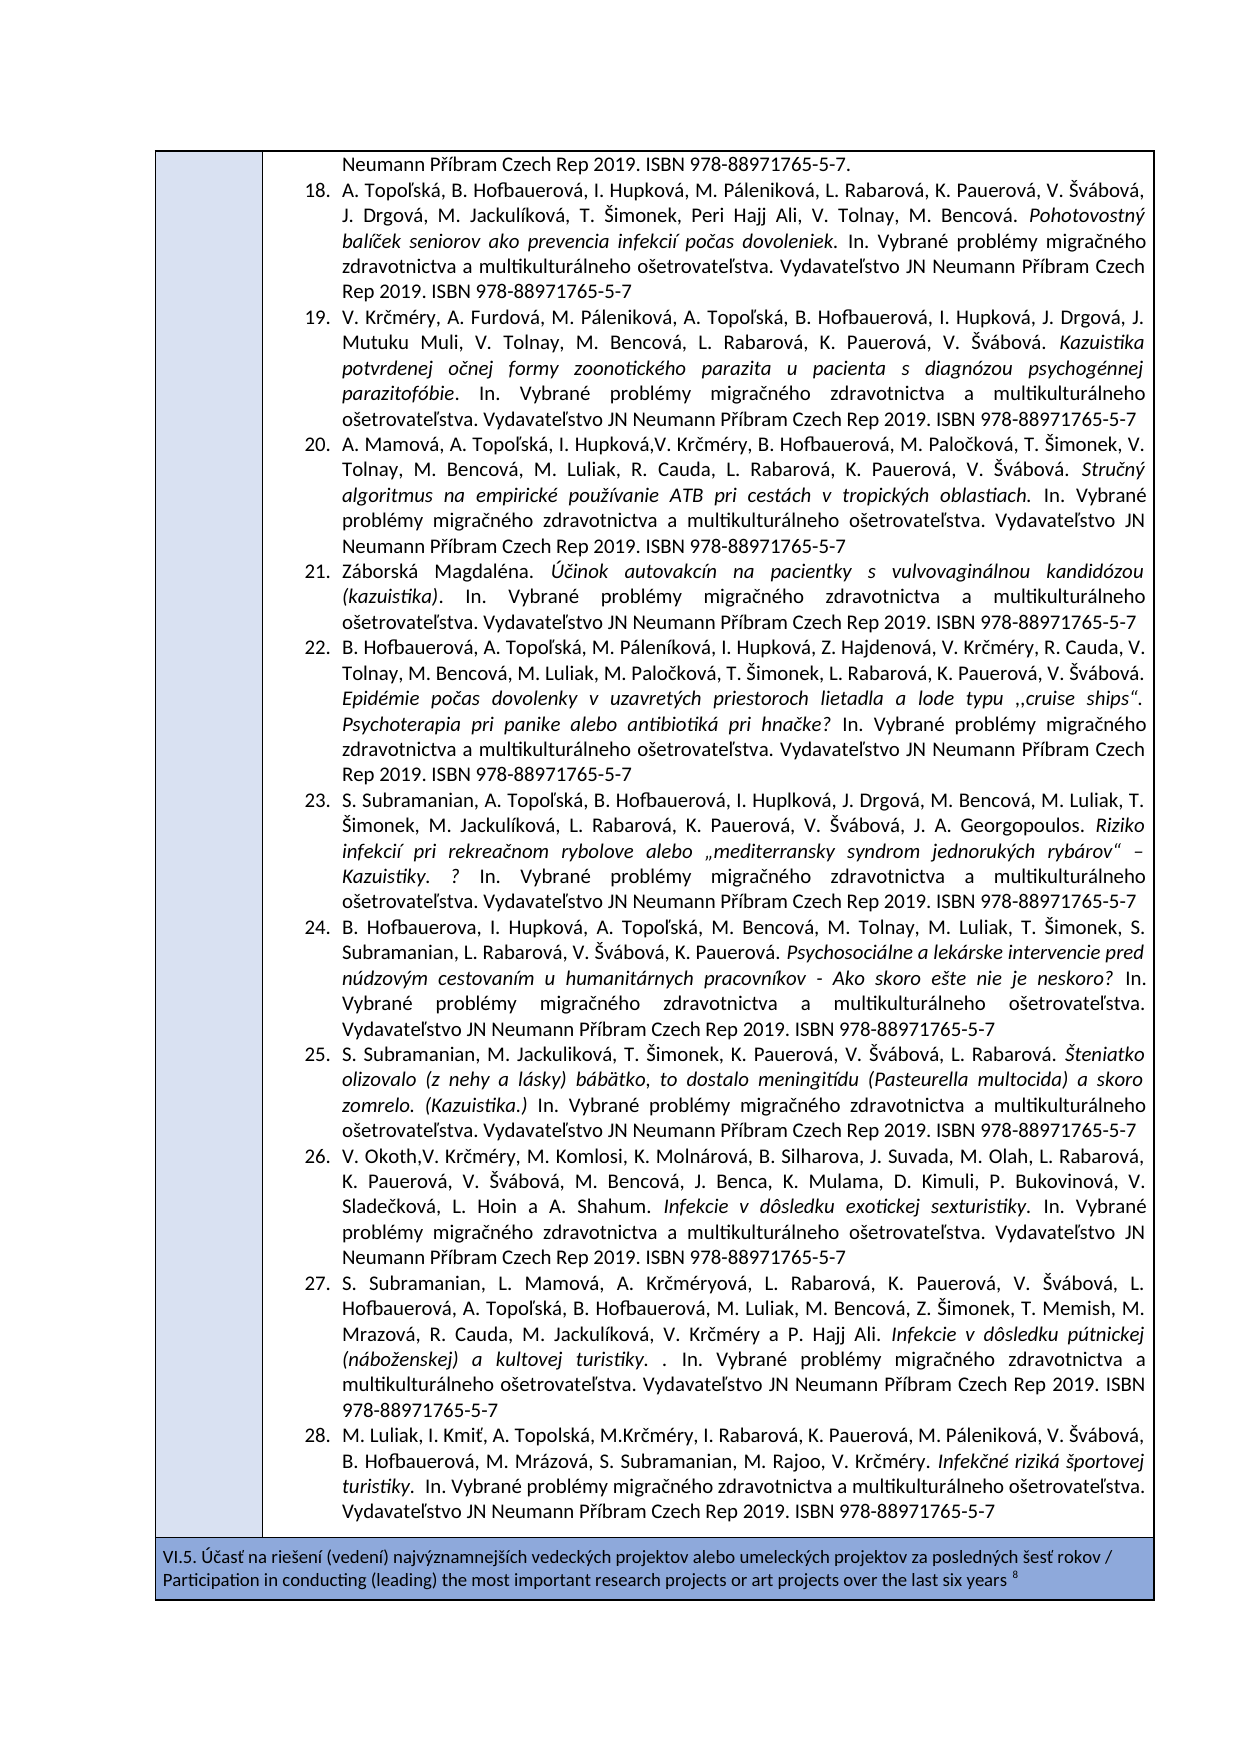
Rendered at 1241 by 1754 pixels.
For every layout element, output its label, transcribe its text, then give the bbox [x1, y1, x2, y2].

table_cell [263, 152, 1153, 1537]
table_cell VI.5. Účasť na riešení (vedení) najvýznamnejších vedeckých projektov alebo umeleckých projektov za posledných šesť rokov / Participation in conducting (leading) the most important research projects or art projects over the last six years 8 [156, 1538, 1153, 1599]
table_cell 5. [156, 152, 262, 1537]
